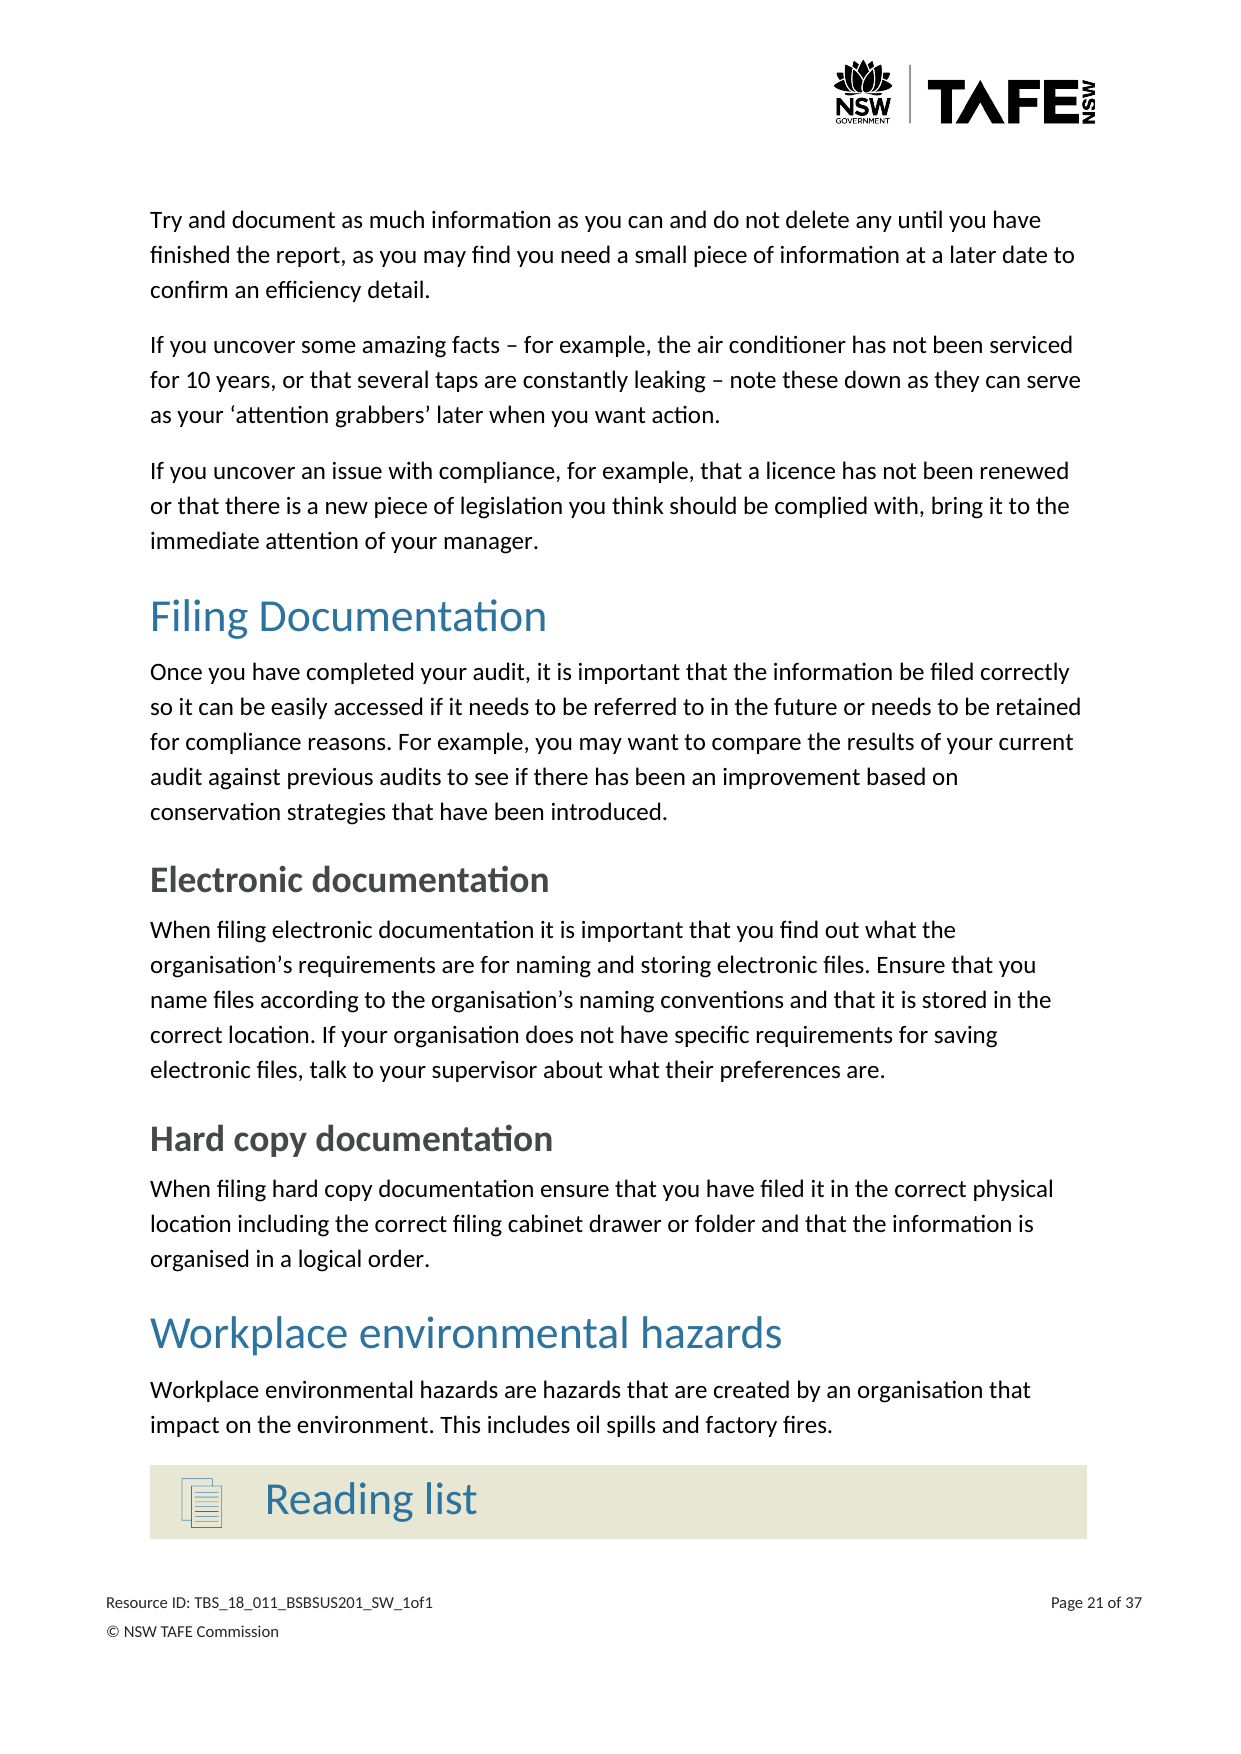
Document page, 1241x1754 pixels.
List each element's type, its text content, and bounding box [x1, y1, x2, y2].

text Once you have completed your audit, it is important that the information be filed correctly so it can be easily accessed if it needs to be referred to in the future or needs to be retained for compliance reasons. For example, you may want to compare the results of your current audit against previous audits to see if there has been an improvement based on conservation strategies that have been introduced. [150, 656, 1090, 827]
table_header Reading list [253, 1465, 1087, 1539]
text If you uncover an issue with compliance, for example, that a licence has not been renewed or that there is a new piece of legislation you think should be complied with, bring it to the immediate attention of your manager. [150, 455, 1090, 556]
subtitle Electronic documentation [150, 856, 1090, 902]
subtitle Filing Documentation [150, 581, 1090, 644]
picture [176, 1472, 227, 1532]
picture [834, 59, 1095, 125]
subtitle Hard copy documentation [150, 1114, 1090, 1160]
text When filing electronic documentation it is important that you find out what the organisation’s requirements are for naming and storing electronic files. Ensure that you name files according to the organisation’s naming conventions and that it is stored in the correct location. If your organisation does not have specific requirements for saving electronic files, talk to your supervisor about what their preferences are. [150, 914, 1090, 1085]
subtitle Workplace environmental hazards [150, 1299, 1090, 1361]
text Workplace environmental hazards are hazards that are created by an organisation that impact on the environment. This includes oil spills and factory fires. [150, 1374, 1090, 1439]
table_header [150, 1465, 253, 1539]
text Try and document as much information as you can and do not delete any until you have finished the report, as you may find you need a small piece of information at a later date to confirm an efficiency detail. [150, 204, 1090, 304]
text If you uncover some amazing facts – for example, the air conditioner has not been serviced for 10 years, or that several taps are constantly leaking – note these down as they can serve as your ‘attention grabbers’ later when you want action. [150, 329, 1090, 430]
text When filing hard copy documentation ensure that you have filed it in the correct physical location including the correct filing cabinet drawer or folder and that the information is organised in a logical order. [150, 1173, 1090, 1273]
